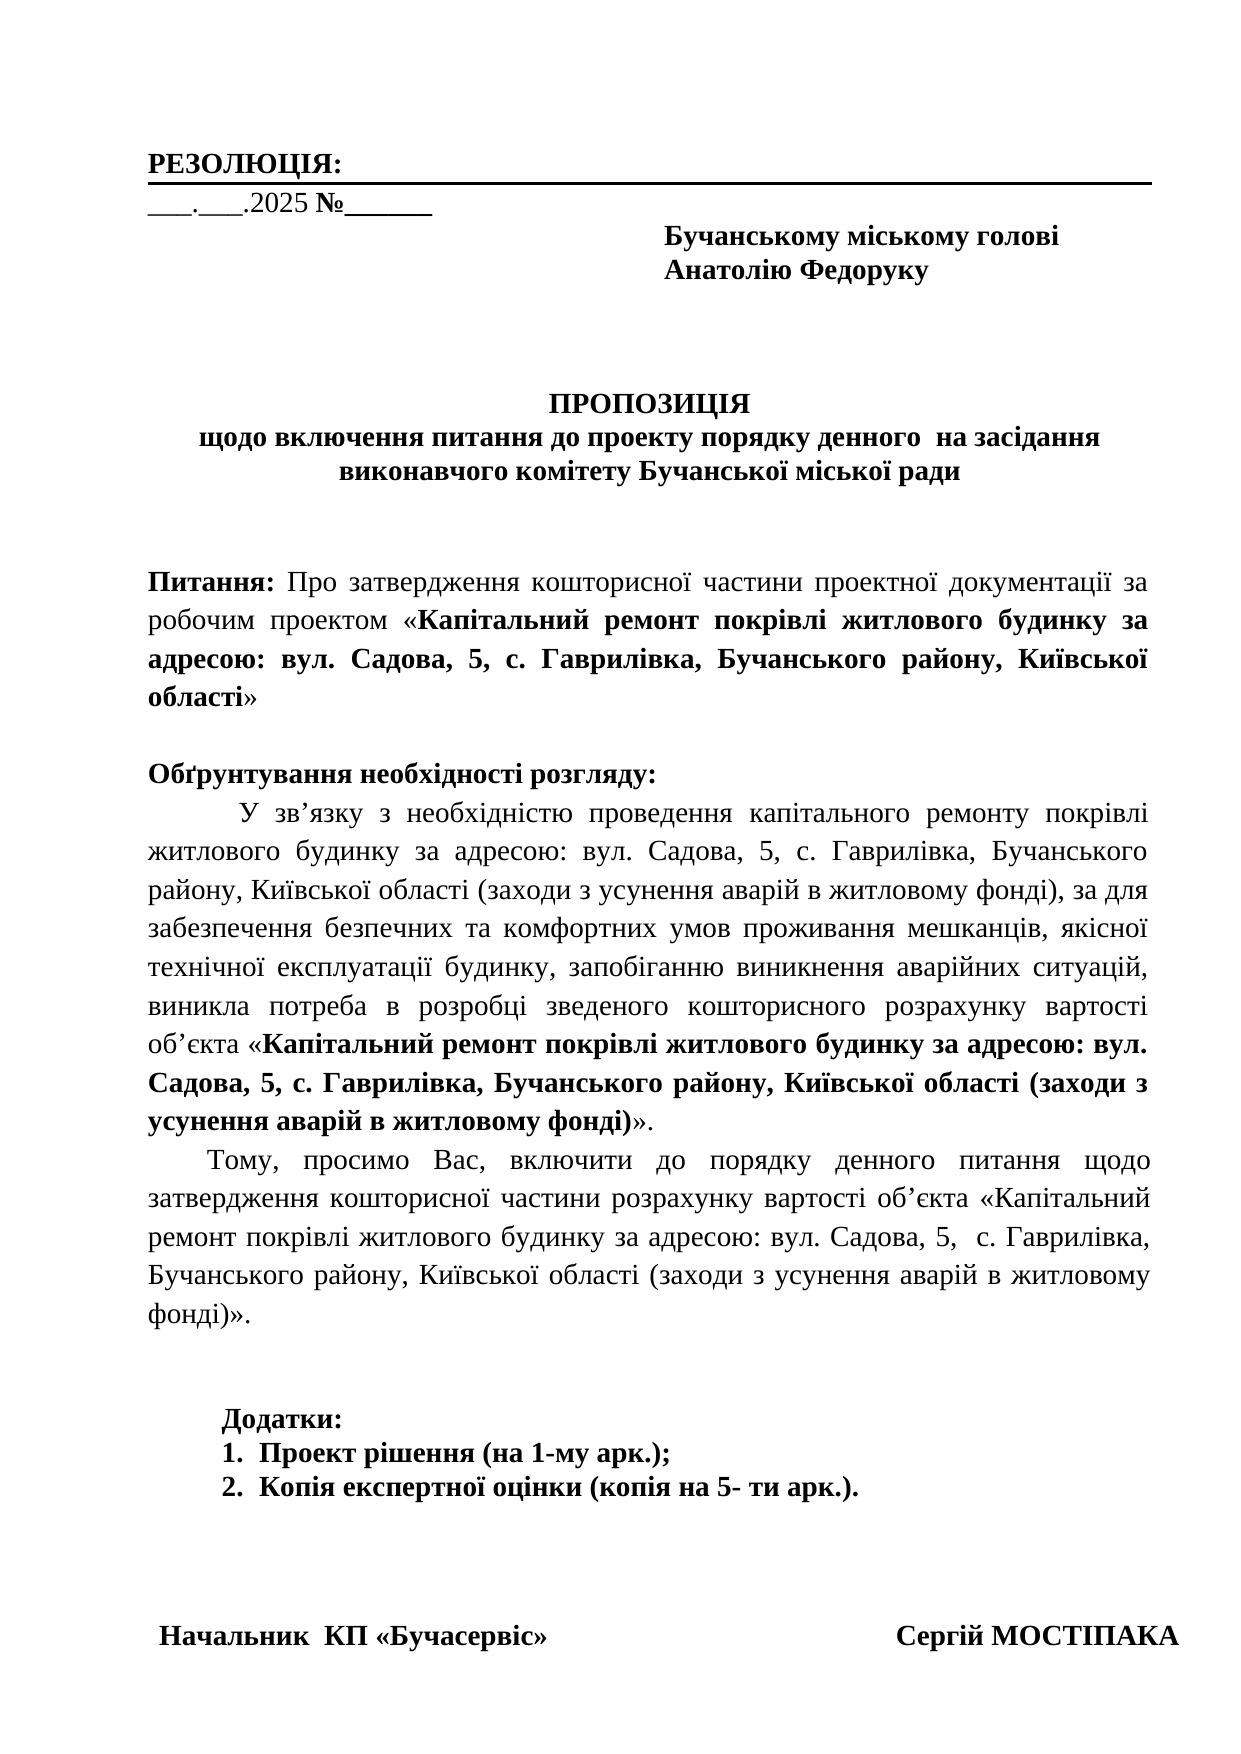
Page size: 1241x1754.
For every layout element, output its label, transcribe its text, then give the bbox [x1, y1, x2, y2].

text РЕЗОЛЮЦІЯ: [148, 146, 1152, 182]
text Додатки: [148, 1402, 1152, 1435]
text У зв’язку з необхідністю проведення капітального ремонту покрівлі житлового будинку за адресою: вул. Садова, 5, с. Гаврилівка, Бучанського району, Київської області (заходи з усунення аварій в житловому фонді), за для забезпечення безпечних та комфортних умов проживання мешканців, якісної технічної експлуатації будинку, запобіганню виникнення аварійних ситуацій, виникла потреба в розробці зведеного кошторисного розрахунку вартості об’єкта «Капітальний ремонт покрівлі житлового будинку за адресою: вул. Садова, 5, с. Гаврилівка, Бучанського району, Київської області (заходи з усунення аварій в житловому фонді)». [148, 795, 1149, 1137]
text Бучанському міському голові [664, 218, 1152, 252]
table_header Сергій МОСТІПАКА [768, 1618, 1240, 1651]
text Анатолію Федоруку [664, 252, 1152, 285]
text Обґрунтування необхідності розгляду: [148, 756, 1149, 790]
table_header Начальник КП «Бучасервіс» [148, 1618, 768, 1651]
text щодо включення питання до проекту порядку денного на засідання виконавчого комітету Бучанської міської ради [148, 419, 1152, 487]
text Питання: Про затвердження кошторисної частини проектної документації за робочим проектом «Капітальний ремонт покрівлі житлового будинку за адресою: вул. Садова, 5, с. Гаврилівка, Бучанського району, Київської області» [148, 564, 1149, 713]
text ПРОПОЗИЦІЯ [148, 386, 1152, 419]
list Копія експертної оцінки (копія на 5- ти арк.). [221, 1469, 1152, 1502]
text ___.___.2025 №______ [148, 185, 1152, 218]
list Проект рішення (на 1-му арк.); [221, 1435, 1152, 1469]
text Тому, просимо Вас, включити до порядку денного питання щодо затвердження кошторисної частини розрахунку вартості об’єкта «Капітальний ремонт покрівлі житлового будинку за адресою: вул. Садова, 5, с. Гаврилівка, Бучанського району, Київської області (заходи з усунення аварій в житловому фонді)». [148, 1142, 1152, 1329]
